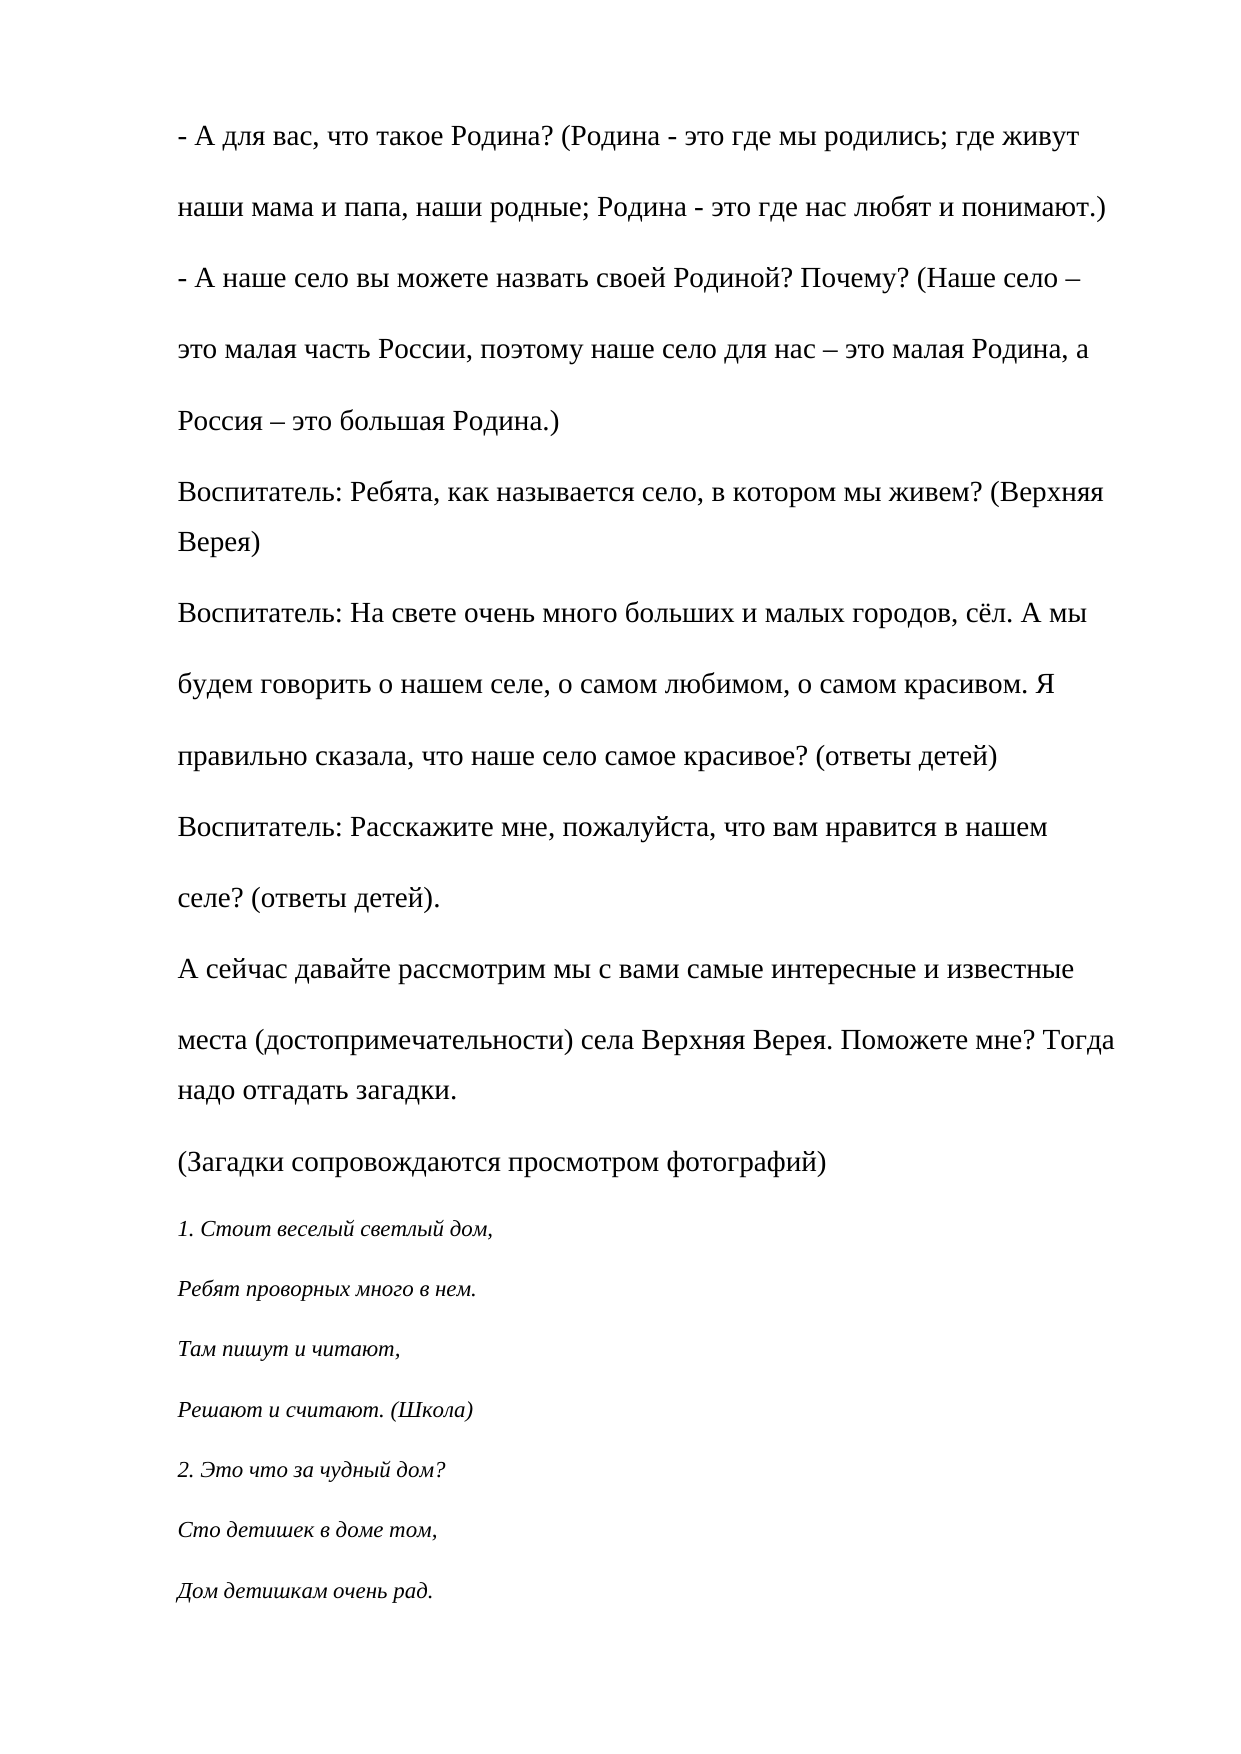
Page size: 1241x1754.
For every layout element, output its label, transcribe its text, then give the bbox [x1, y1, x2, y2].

text - А наше село вы можете назвать своей Родиной? Почему? (Наше село – [177, 260, 1152, 294]
text Сто детишек в доме том, [177, 1516, 1152, 1543]
text наши мама и папа, наши родные; Родина - это где нас любят и понимают.) [177, 189, 1152, 223]
text Россия – это большая Родина.) [177, 403, 1152, 436]
text Воспитатель: Расскажите мне, пожалуйста, что вам нравится в нашем [177, 809, 1152, 842]
text Решают и считают. (Школа) [177, 1396, 1152, 1422]
text (Загадки сопровождаются просмотром фотографий) [177, 1144, 1152, 1177]
text селе? (ответы детей). [177, 880, 1152, 913]
text Воспитатель: Ребята, как называется село, в котором мы живем? (Верхняя Верея) [177, 474, 1152, 558]
text А сейчас давайте рассмотрим мы с вами самые интересные и известные [177, 951, 1152, 984]
text места (достопримечательности) села Верхняя Верея. Поможете мне? Тогда надо отгадать загадки. [177, 1022, 1152, 1106]
text Ребят проворных много в нем. [177, 1275, 1152, 1301]
text Там пишут и читают, [177, 1335, 1152, 1362]
text 2. Это что за чудный дом? [177, 1456, 1152, 1482]
text это малая часть России, поэтому наше село для нас – это малая Родина, а [177, 332, 1152, 365]
text - А для вас, что такое Родина? (Родина - это где мы родились; где живут [177, 118, 1152, 152]
text Дом детишкам очень рад. [177, 1577, 1152, 1603]
text правильно сказала, что наше село самое красивое? (ответы детей) [177, 738, 1152, 771]
text будем говорить о нашем селе, о самом любимом, о самом красивом. Я [177, 666, 1152, 700]
text 1. Стоит веселый светлый дом, [177, 1215, 1152, 1241]
text Воспитатель: На свете очень много больших и малых городов, сёл. А мы [177, 595, 1152, 629]
